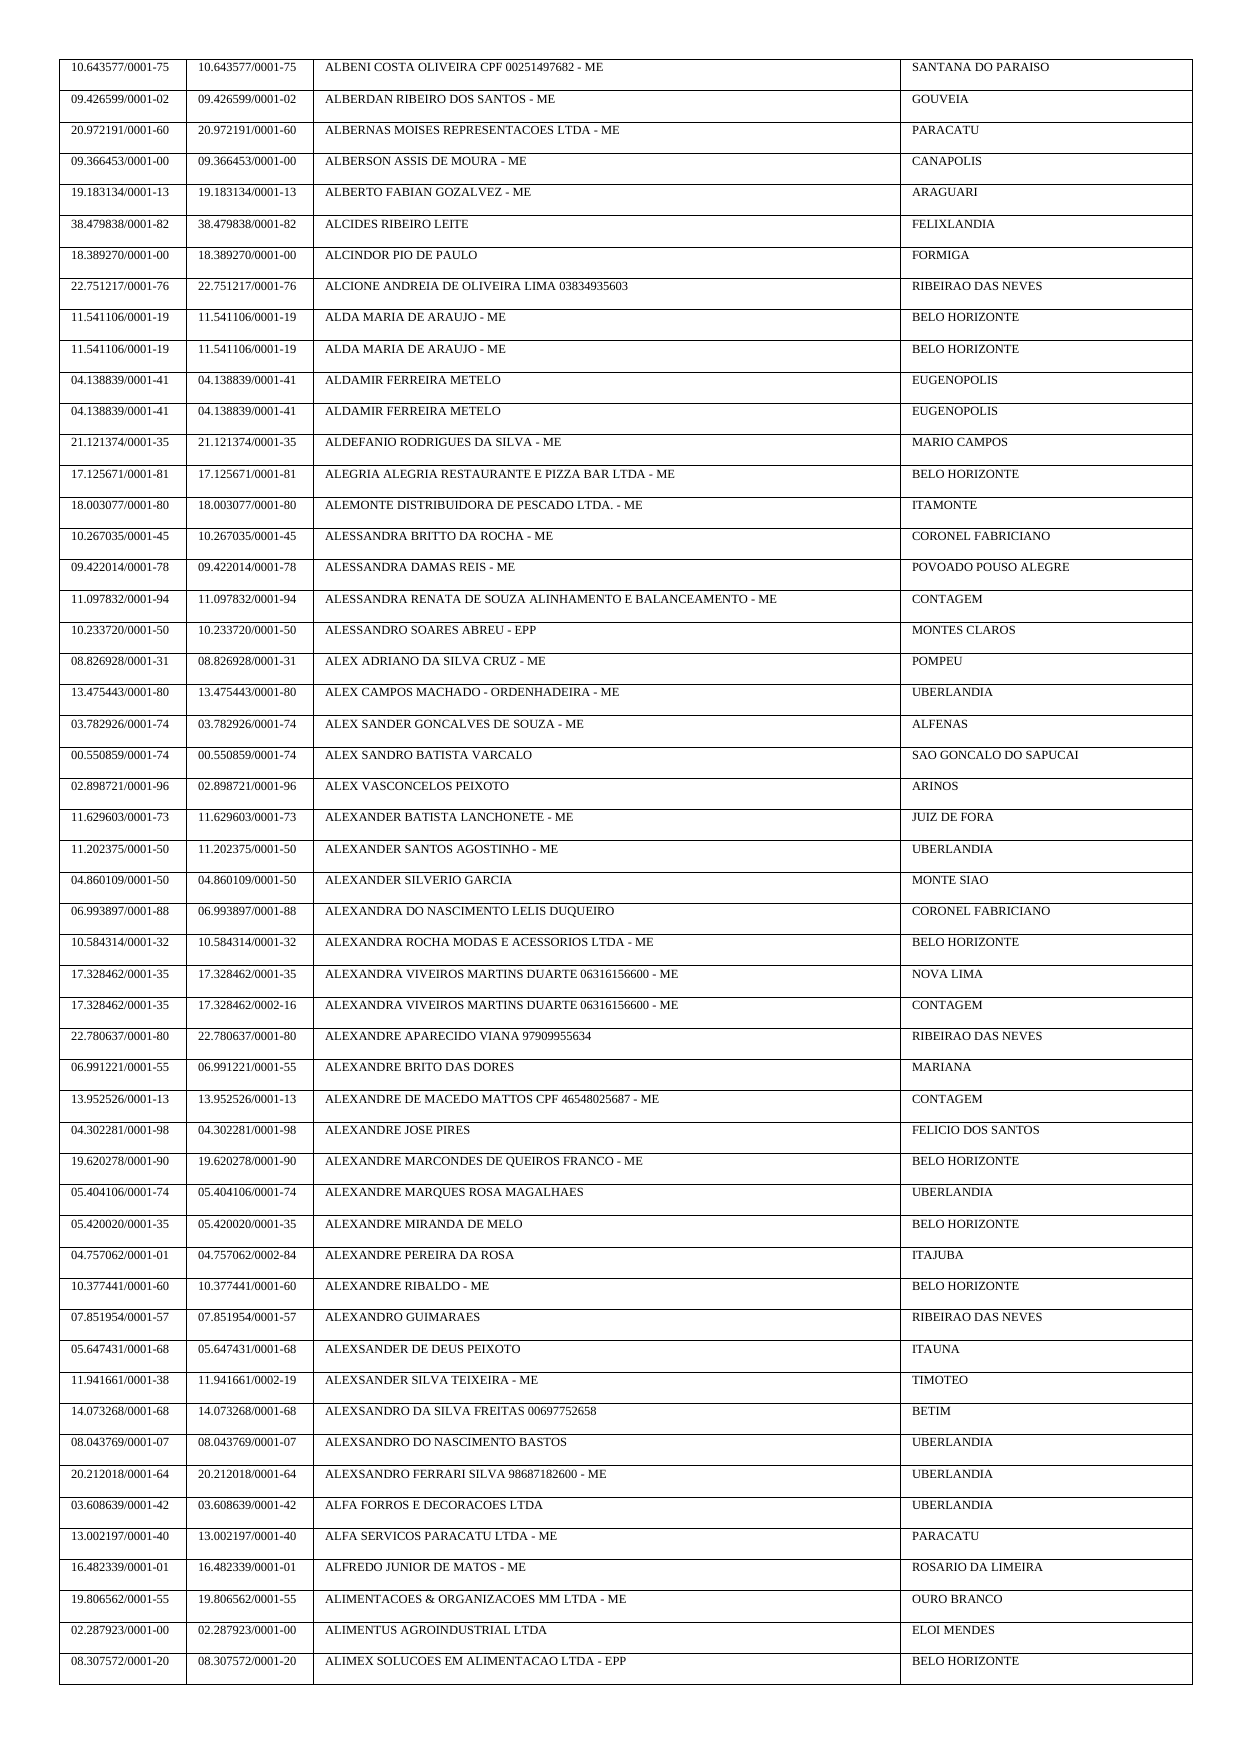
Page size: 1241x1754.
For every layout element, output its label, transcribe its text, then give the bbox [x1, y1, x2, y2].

table_cell 08.043769/0001-07 [60, 1435, 186, 1465]
table_cell 19.620278/0001-90 [60, 1154, 186, 1184]
table_cell 03.782926/0001-74 [60, 716, 186, 747]
table_cell ALESSANDRO SOARES ABREU - EPP [314, 623, 900, 653]
table_cell GOUVEIA [901, 91, 1192, 122]
table_cell 13.952526/0001-13 [60, 1091, 186, 1122]
table_cell 10.267035/0001-45 [187, 529, 313, 559]
table_cell 22.780637/0001-80 [187, 1029, 313, 1059]
table_cell ALCINDOR PIO DE PAULO [314, 248, 900, 278]
table_cell 19.806562/0001-55 [187, 1591, 313, 1622]
table_cell EUGENOPOLIS [901, 373, 1192, 403]
table_cell ALCIONE ANDREIA DE OLIVEIRA LIMA 03834935603 [314, 279, 900, 309]
table_cell ALEXANDER BATISTA LANCHONETE - ME [314, 810, 900, 840]
table_cell 22.751217/0001-76 [60, 279, 186, 309]
table_cell ROSARIO DA LIMEIRA [901, 1560, 1192, 1590]
table_cell 06.993897/0001-88 [187, 904, 313, 934]
table_cell 03.608639/0001-42 [187, 1498, 313, 1528]
table_cell 08.826928/0001-31 [187, 654, 313, 684]
table_cell 04.138839/0001-41 [60, 404, 186, 434]
table_cell ALEXANDRA VIVEIROS MARTINS DUARTE 06316156600 - ME [314, 998, 900, 1028]
table_cell ALESSANDRA BRITTO DA ROCHA - ME [314, 529, 900, 559]
table_cell 06.991221/0001-55 [187, 1060, 313, 1090]
table_cell 05.404106/0001-74 [187, 1185, 313, 1215]
table_cell ALEXANDRE DE MACEDO MATTOS CPF 46548025687 - ME [314, 1091, 900, 1122]
table_cell ALEXANDRE PEREIRA DA ROSA [314, 1248, 900, 1278]
table_cell 11.941661/0001-38 [60, 1373, 186, 1403]
table_cell JUIZ DE FORA [901, 810, 1192, 840]
table_cell EUGENOPOLIS [901, 404, 1192, 434]
table_cell 02.898721/0001-96 [60, 779, 186, 809]
table_cell ALEXANDER SANTOS AGOSTINHO - ME [314, 841, 900, 872]
table_cell 04.757062/0001-01 [60, 1248, 186, 1278]
table_cell 16.482339/0001-01 [60, 1560, 186, 1590]
table_cell 02.898721/0001-96 [187, 779, 313, 809]
table_cell 05.420020/0001-35 [187, 1216, 313, 1247]
table_cell ALBERDAN RIBEIRO DOS SANTOS - ME [314, 91, 900, 122]
table_cell ALEX ADRIANO DA SILVA CRUZ - ME [314, 654, 900, 684]
table_cell BELO HORIZONTE [901, 935, 1192, 965]
table_cell ALBERTO FABIAN GOZALVEZ - ME [314, 185, 900, 215]
table_cell RIBEIRAO DAS NEVES [901, 1029, 1192, 1059]
table_cell 11.541106/0001-19 [60, 310, 186, 340]
table_cell ALEXANDRE MIRANDA DE MELO [314, 1216, 900, 1247]
table_cell 21.121374/0001-35 [187, 435, 313, 465]
table_cell CANAPOLIS [901, 154, 1192, 184]
table_cell BETIM [901, 1404, 1192, 1434]
table_cell ALIMENTACOES & ORGANIZACOES MM LTDA - ME [314, 1591, 900, 1622]
table_cell 06.991221/0001-55 [60, 1060, 186, 1090]
table_cell 09.366453/0001-00 [187, 154, 313, 184]
table_cell CONTAGEM [901, 998, 1192, 1028]
table_cell ITAJUBA [901, 1248, 1192, 1278]
table_cell MONTE SIAO [901, 873, 1192, 903]
table_cell ALBERSON ASSIS DE MOURA - ME [314, 154, 900, 184]
table_cell 03.782926/0001-74 [187, 716, 313, 747]
table_cell ALDAMIR FERREIRA METELO [314, 373, 900, 403]
table_cell 08.043769/0001-07 [187, 1435, 313, 1465]
table_cell 10.233720/0001-50 [187, 623, 313, 653]
table_cell ALCIDES RIBEIRO LEITE [314, 216, 900, 247]
table_cell 38.479838/0001-82 [60, 216, 186, 247]
table_cell 04.757062/0002-84 [187, 1248, 313, 1278]
table_cell ALEXANDRE RIBALDO - ME [314, 1279, 900, 1309]
table_cell ALDA MARIA DE ARAUJO - ME [314, 341, 900, 372]
table_cell CONTAGEM [901, 1091, 1192, 1122]
table_cell 08.307572/0001-20 [60, 1654, 186, 1684]
table_cell ALEXANDRE MARCONDES DE QUEIROS FRANCO - ME [314, 1154, 900, 1184]
table_cell TIMOTEO [901, 1373, 1192, 1403]
table_cell POVOADO POUSO ALEGRE [901, 560, 1192, 590]
table_cell 04.860109/0001-50 [60, 873, 186, 903]
table_cell ALEXANDRE JOSE PIRES [314, 1123, 900, 1153]
table_cell BELO HORIZONTE [901, 1154, 1192, 1184]
table_cell ALDEFANIO RODRIGUES DA SILVA - ME [314, 435, 900, 465]
table_cell UBERLANDIA [901, 1498, 1192, 1528]
table_cell MONTES CLAROS [901, 623, 1192, 653]
table_cell 13.475443/0001-80 [60, 685, 186, 715]
table_cell FORMIGA [901, 248, 1192, 278]
table_cell 09.366453/0001-00 [60, 154, 186, 184]
table_cell 04.302281/0001-98 [187, 1123, 313, 1153]
table_cell 08.826928/0001-31 [60, 654, 186, 684]
table_cell PARACATU [901, 1529, 1192, 1559]
table_cell 19.806562/0001-55 [60, 1591, 186, 1622]
table_cell 11.541106/0001-19 [187, 341, 313, 372]
table_cell ALFENAS [901, 716, 1192, 747]
table_cell 07.851954/0001-57 [187, 1310, 313, 1340]
table_cell 13.475443/0001-80 [187, 685, 313, 715]
table_cell 05.420020/0001-35 [60, 1216, 186, 1247]
table_cell 10.377441/0001-60 [60, 1279, 186, 1309]
table_cell UBERLANDIA [901, 1466, 1192, 1497]
table_cell ALBERNAS MOISES REPRESENTACOES LTDA - ME [314, 123, 900, 153]
table_cell 17.328462/0002-16 [187, 998, 313, 1028]
table_cell 04.302281/0001-98 [60, 1123, 186, 1153]
table_cell ALEXSANDER DE DEUS PEIXOTO [314, 1341, 900, 1372]
table_cell 17.125671/0001-81 [60, 466, 186, 497]
table_cell 22.780637/0001-80 [60, 1029, 186, 1059]
table_cell 11.202375/0001-50 [187, 841, 313, 872]
table_cell ALEGRIA ALEGRIA RESTAURANTE E PIZZA BAR LTDA - ME [314, 466, 900, 497]
table_cell ALEXSANDRO DA SILVA FREITAS 00697752658 [314, 1404, 900, 1434]
table_cell 00.550859/0001-74 [187, 748, 313, 778]
table_cell ALFREDO JUNIOR DE MATOS - ME [314, 1560, 900, 1590]
table_cell ALBENI COSTA OLIVEIRA CPF 00251497682 - ME [314, 60, 900, 90]
table_cell CONTAGEM [901, 591, 1192, 622]
table_cell 18.003077/0001-80 [187, 498, 313, 528]
table_cell 03.608639/0001-42 [60, 1498, 186, 1528]
table_cell UBERLANDIA [901, 1185, 1192, 1215]
table_cell ALEXSANDRO FERRARI SILVA 98687182600 - ME [314, 1466, 900, 1497]
table_cell BELO HORIZONTE [901, 1279, 1192, 1309]
table_cell 22.751217/0001-76 [187, 279, 313, 309]
table_cell NOVA LIMA [901, 966, 1192, 997]
table_cell 09.422014/0001-78 [60, 560, 186, 590]
table_cell ALIMENTUS AGROINDUSTRIAL LTDA [314, 1623, 900, 1653]
table_cell ELOI MENDES [901, 1623, 1192, 1653]
table_cell 14.073268/0001-68 [187, 1404, 313, 1434]
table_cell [314, 1654, 900, 1684]
table_cell 19.183134/0001-13 [187, 185, 313, 215]
table_cell ALEX CAMPOS MACHADO - ORDENHADEIRA - ME [314, 685, 900, 715]
table_cell ALEXSANDER SILVA TEIXEIRA - ME [314, 1373, 900, 1403]
table_cell ALEXANDRE APARECIDO VIANA 97909955634 [314, 1029, 900, 1059]
table_cell ALEXANDRE MARQUES ROSA MAGALHAES [314, 1185, 900, 1215]
table_cell 20.972191/0001-60 [187, 123, 313, 153]
table_cell 11.941661/0002-19 [187, 1373, 313, 1403]
table_cell 14.073268/0001-68 [60, 1404, 186, 1434]
table_cell OURO BRANCO [901, 1591, 1192, 1622]
table_cell CORONEL FABRICIANO [901, 529, 1192, 559]
table_cell 20.972191/0001-60 [60, 123, 186, 153]
table_cell PARACATU [901, 123, 1192, 153]
table_cell FELIXLANDIA [901, 216, 1192, 247]
table_cell 20.212018/0001-64 [60, 1466, 186, 1497]
table_cell BELO HORIZONTE [901, 310, 1192, 340]
table_cell 11.629603/0001-73 [60, 810, 186, 840]
table_cell ALEX VASCONCELOS PEIXOTO [314, 779, 900, 809]
table_cell UBERLANDIA [901, 685, 1192, 715]
table_cell 17.328462/0001-35 [60, 966, 186, 997]
table_cell 13.952526/0001-13 [187, 1091, 313, 1122]
table_cell 05.404106/0001-74 [60, 1185, 186, 1215]
table_cell 02.287923/0001-00 [187, 1623, 313, 1653]
table_cell 11.541106/0001-19 [60, 341, 186, 372]
table_cell BELO HORIZONTE [901, 1654, 1192, 1684]
table_cell ALEXANDRA DO NASCIMENTO LELIS DUQUEIRO [314, 904, 900, 934]
table_cell ALFA SERVICOS PARACATU LTDA - ME [314, 1529, 900, 1559]
table_cell 02.287923/0001-00 [60, 1623, 186, 1653]
table_cell ITAUNA [901, 1341, 1192, 1372]
table_cell 17.328462/0001-35 [60, 998, 186, 1028]
table_cell 18.389270/0001-00 [187, 248, 313, 278]
table_cell ALEX SANDRO BATISTA VARCALO [314, 748, 900, 778]
table_cell 10.643577/0001-75 [187, 60, 313, 90]
table_cell MARIO CAMPOS [901, 435, 1192, 465]
table_cell RIBEIRAO DAS NEVES [901, 1310, 1192, 1340]
table_cell ALEXANDRE BRITO DAS DORES [314, 1060, 900, 1090]
table_cell 10.377441/0001-60 [187, 1279, 313, 1309]
table_cell FELICIO DOS SANTOS [901, 1123, 1192, 1153]
table_cell 00.550859/0001-74 [60, 748, 186, 778]
table_cell BELO HORIZONTE [901, 341, 1192, 372]
table_cell 11.541106/0001-19 [187, 310, 313, 340]
table_cell 18.003077/0001-80 [60, 498, 186, 528]
table_cell 19.183134/0001-13 [60, 185, 186, 215]
table_cell 05.647431/0001-68 [187, 1341, 313, 1372]
table_cell ARINOS [901, 779, 1192, 809]
table_cell SAO GONCALO DO SAPUCAI [901, 748, 1192, 778]
table_cell 38.479838/0001-82 [187, 216, 313, 247]
table_cell 11.097832/0001-94 [60, 591, 186, 622]
table_cell 13.002197/0001-40 [60, 1529, 186, 1559]
table_cell 18.389270/0001-00 [60, 248, 186, 278]
table_cell 10.584314/0001-32 [60, 935, 186, 965]
table_cell BELO HORIZONTE [901, 466, 1192, 497]
table_cell ALEMONTE DISTRIBUIDORA DE PESCADO LTDA. - ME [314, 498, 900, 528]
table_cell ALEX SANDER GONCALVES DE SOUZA - ME [314, 716, 900, 747]
table_cell CORONEL FABRICIANO [901, 904, 1192, 934]
table_cell ALDA MARIA DE ARAUJO - ME [314, 310, 900, 340]
table_cell 11.097832/0001-94 [187, 591, 313, 622]
table_cell 04.138839/0001-41 [187, 373, 313, 403]
table_cell 09.426599/0001-02 [187, 91, 313, 122]
table_cell ALFA FORROS E DECORACOES LTDA [314, 1498, 900, 1528]
table_cell ALDAMIR FERREIRA METELO [314, 404, 900, 434]
table_cell 09.426599/0001-02 [60, 91, 186, 122]
table_cell 11.202375/0001-50 [60, 841, 186, 872]
table_cell SANTANA DO PARAISO [901, 60, 1192, 90]
table_cell 08.307572/0001-20 [187, 1654, 313, 1684]
table_cell 21.121374/0001-35 [60, 435, 186, 465]
table_cell ALEXANDRA VIVEIROS MARTINS DUARTE 06316156600 - ME [314, 966, 900, 997]
table_cell 16.482339/0001-01 [187, 1560, 313, 1590]
table_cell ALESSANDRA DAMAS REIS - ME [314, 560, 900, 590]
table_cell UBERLANDIA [901, 841, 1192, 872]
table_cell 10.584314/0001-32 [187, 935, 313, 965]
table_cell 09.422014/0001-78 [187, 560, 313, 590]
table_cell UBERLANDIA [901, 1435, 1192, 1465]
table_cell ALESSANDRA RENATA DE SOUZA ALINHAMENTO E BALANCEAMENTO - ME [314, 591, 900, 622]
table_cell 07.851954/0001-57 [60, 1310, 186, 1340]
table_cell ALEXSANDRO DO NASCIMENTO BASTOS [314, 1435, 900, 1465]
table_cell 13.002197/0001-40 [187, 1529, 313, 1559]
table_cell 17.125671/0001-81 [187, 466, 313, 497]
table_cell 11.629603/0001-73 [187, 810, 313, 840]
table_cell 20.212018/0001-64 [187, 1466, 313, 1497]
table_cell POMPEU [901, 654, 1192, 684]
table_cell 10.267035/0001-45 [60, 529, 186, 559]
table_cell 19.620278/0001-90 [187, 1154, 313, 1184]
table_cell BELO HORIZONTE [901, 1216, 1192, 1247]
table_cell RIBEIRAO DAS NEVES [901, 279, 1192, 309]
table_cell 04.860109/0001-50 [187, 873, 313, 903]
table_cell ALEXANDER SILVERIO GARCIA [314, 873, 900, 903]
table_cell 04.138839/0001-41 [60, 373, 186, 403]
table_cell ITAMONTE [901, 498, 1192, 528]
table_cell 10.643577/0001-75 [60, 60, 186, 90]
table_cell ALEXANDRA ROCHA MODAS E ACESSORIOS LTDA - ME [314, 935, 900, 965]
table_cell ARAGUARI [901, 185, 1192, 215]
table_cell 06.993897/0001-88 [60, 904, 186, 934]
table_cell 05.647431/0001-68 [60, 1341, 186, 1372]
table_cell ALEXANDRO GUIMARAES [314, 1310, 900, 1340]
table_cell MARIANA [901, 1060, 1192, 1090]
table_cell 17.328462/0001-35 [187, 966, 313, 997]
table_cell 04.138839/0001-41 [187, 404, 313, 434]
table_cell 10.233720/0001-50 [60, 623, 186, 653]
